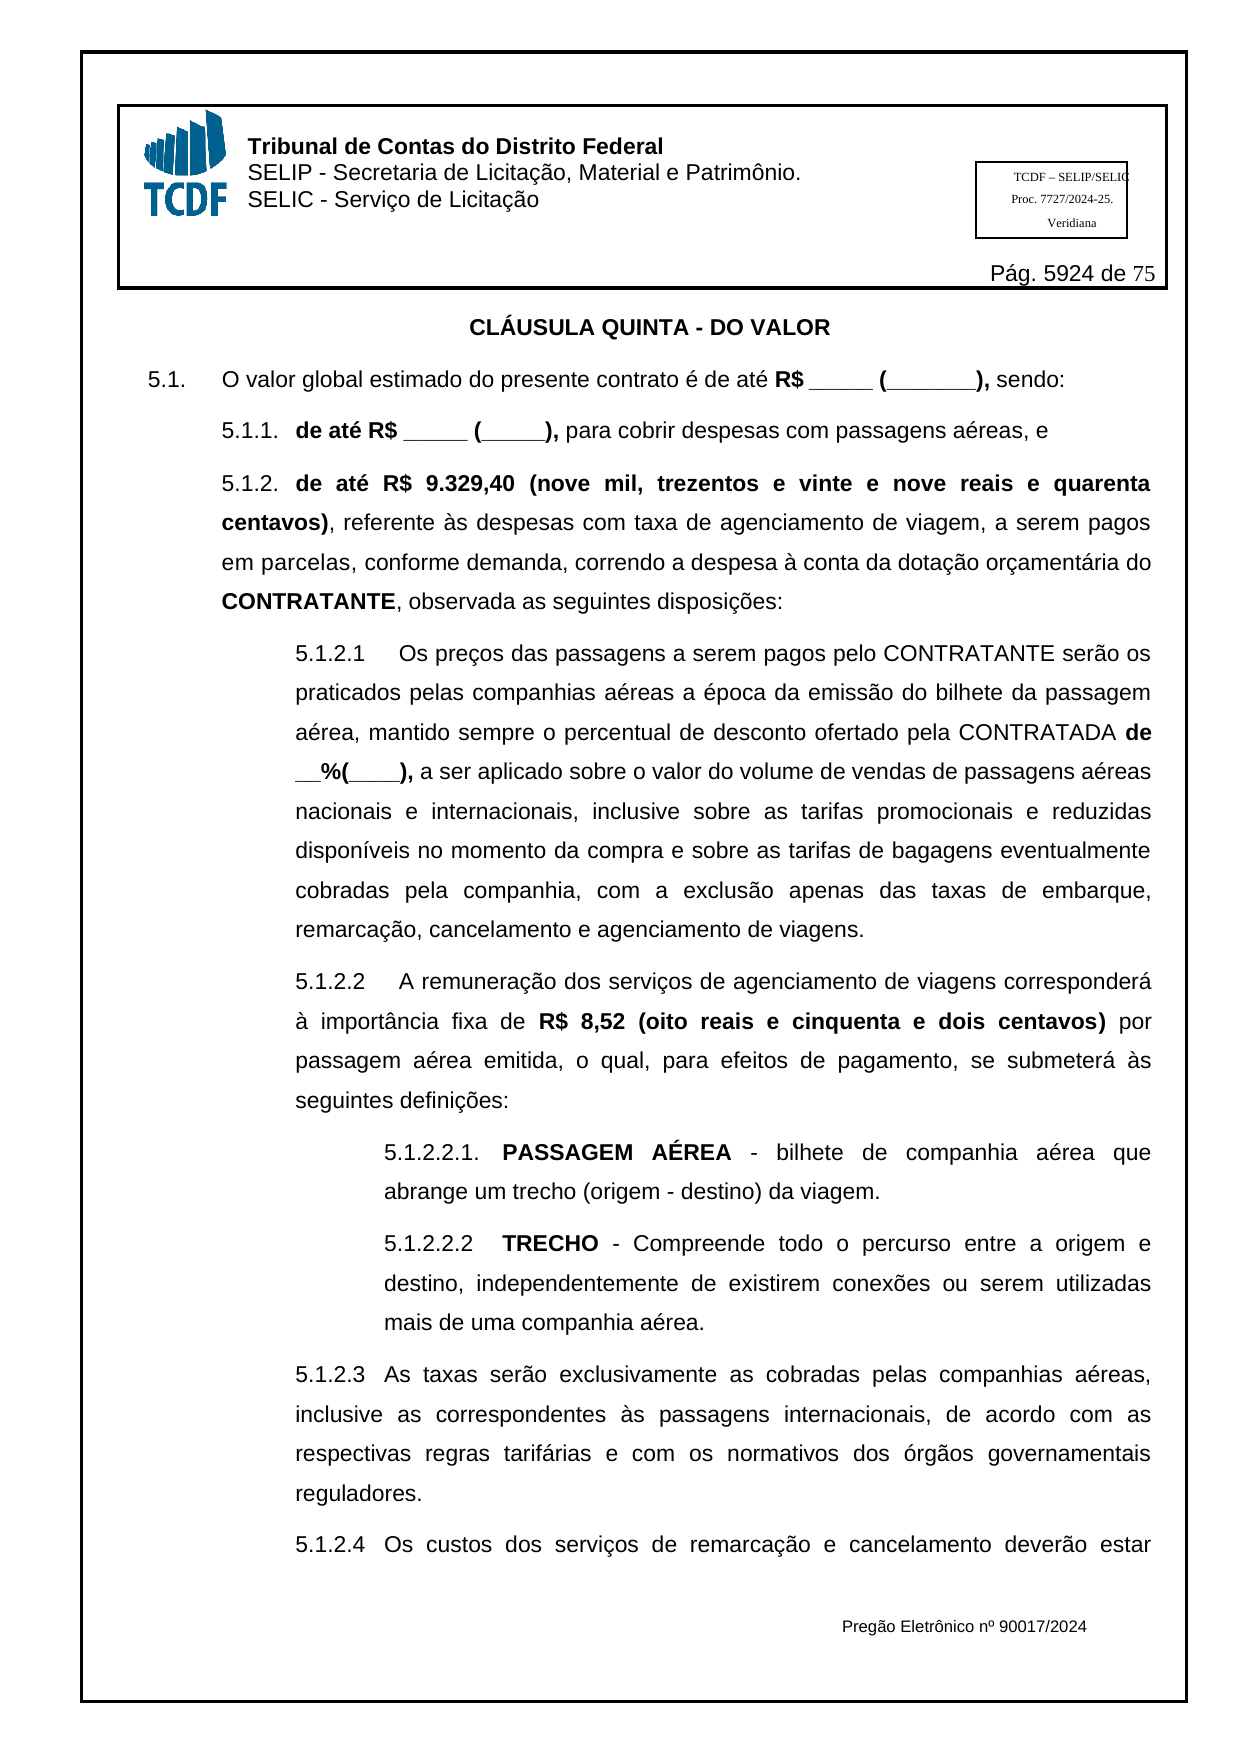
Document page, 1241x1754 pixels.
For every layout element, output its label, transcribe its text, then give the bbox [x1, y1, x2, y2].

text 5.1. O valor global estimado do presente contrato é de até R$ _____ (_______), sendo: [148, 366, 1152, 392]
text 5.1.2.1 Os preços das passagens a serem pagos pelo CONTRATANTE serão os praticados pelas companhias aéreas a época da emissão do bilhete da passagem aérea, mantido sempre o percentual de desconto ofertado pela CONTRATADA de __%(____), a ser aplicado sobre o valor do volume de vendas de passagens aéreas nacionais e internacionais, inclusive sobre as tarifas promocionais e reduzidas disponíveis no momento da compra e sobre as tarifas de bagagens eventualmente cobradas pela companhia, com a exclusão apenas das taxas de embarque, remarcação, cancelamento e agenciamento de viagens. [295, 640, 1152, 943]
text CLÁUSULA QUINTA - DO VALOR [148, 313, 1152, 340]
text 5.1.1. de até R$ _____ (_____), para cobrir despesas com passagens aéreas, e [221, 417, 1152, 444]
picture [129, 107, 241, 218]
text 5.1.2.2 A remuneração dos serviços de agenciamento de viagens corresponderá à importância fixa de R$ 8,52 (oito reais e cinquenta e dois centavos) por passagem aérea emitida, o qual, para efeitos de pagamento, se submeterá às seguintes definições: [295, 968, 1152, 1113]
text 5.1.2.2.1. PASSAGEM AÉREA - bilhete de companhia aérea que abrange um trecho (origem - destino) da viagem. [384, 1139, 1152, 1204]
text 5.1.2. de até R$ 9.329,40 (nove mil, trezentos e vinte e nove reais e quarenta centavos), referente às despesas com taxa de agenciamento de viagem, a serem pagos em parcelas, conforme demanda, correndo a despesa à conta da dotação orçamentária do CONTRATANTE, observada as seguintes disposições: [221, 469, 1152, 614]
text 5.1.2.3 As taxas serão exclusivamente as cobradas pelas companhias aéreas, inclusive as correspondentes às passagens internacionais, de acordo com as respectivas regras tarifárias e com os normativos dos órgãos governamentais reguladores. [295, 1361, 1152, 1506]
text 5.1.2.2.2 TRECHO - Compreende todo o percurso entre a origem e destino, independentemente de existirem conexões ou serem utilizadas mais de uma companhia aérea. [384, 1230, 1152, 1335]
